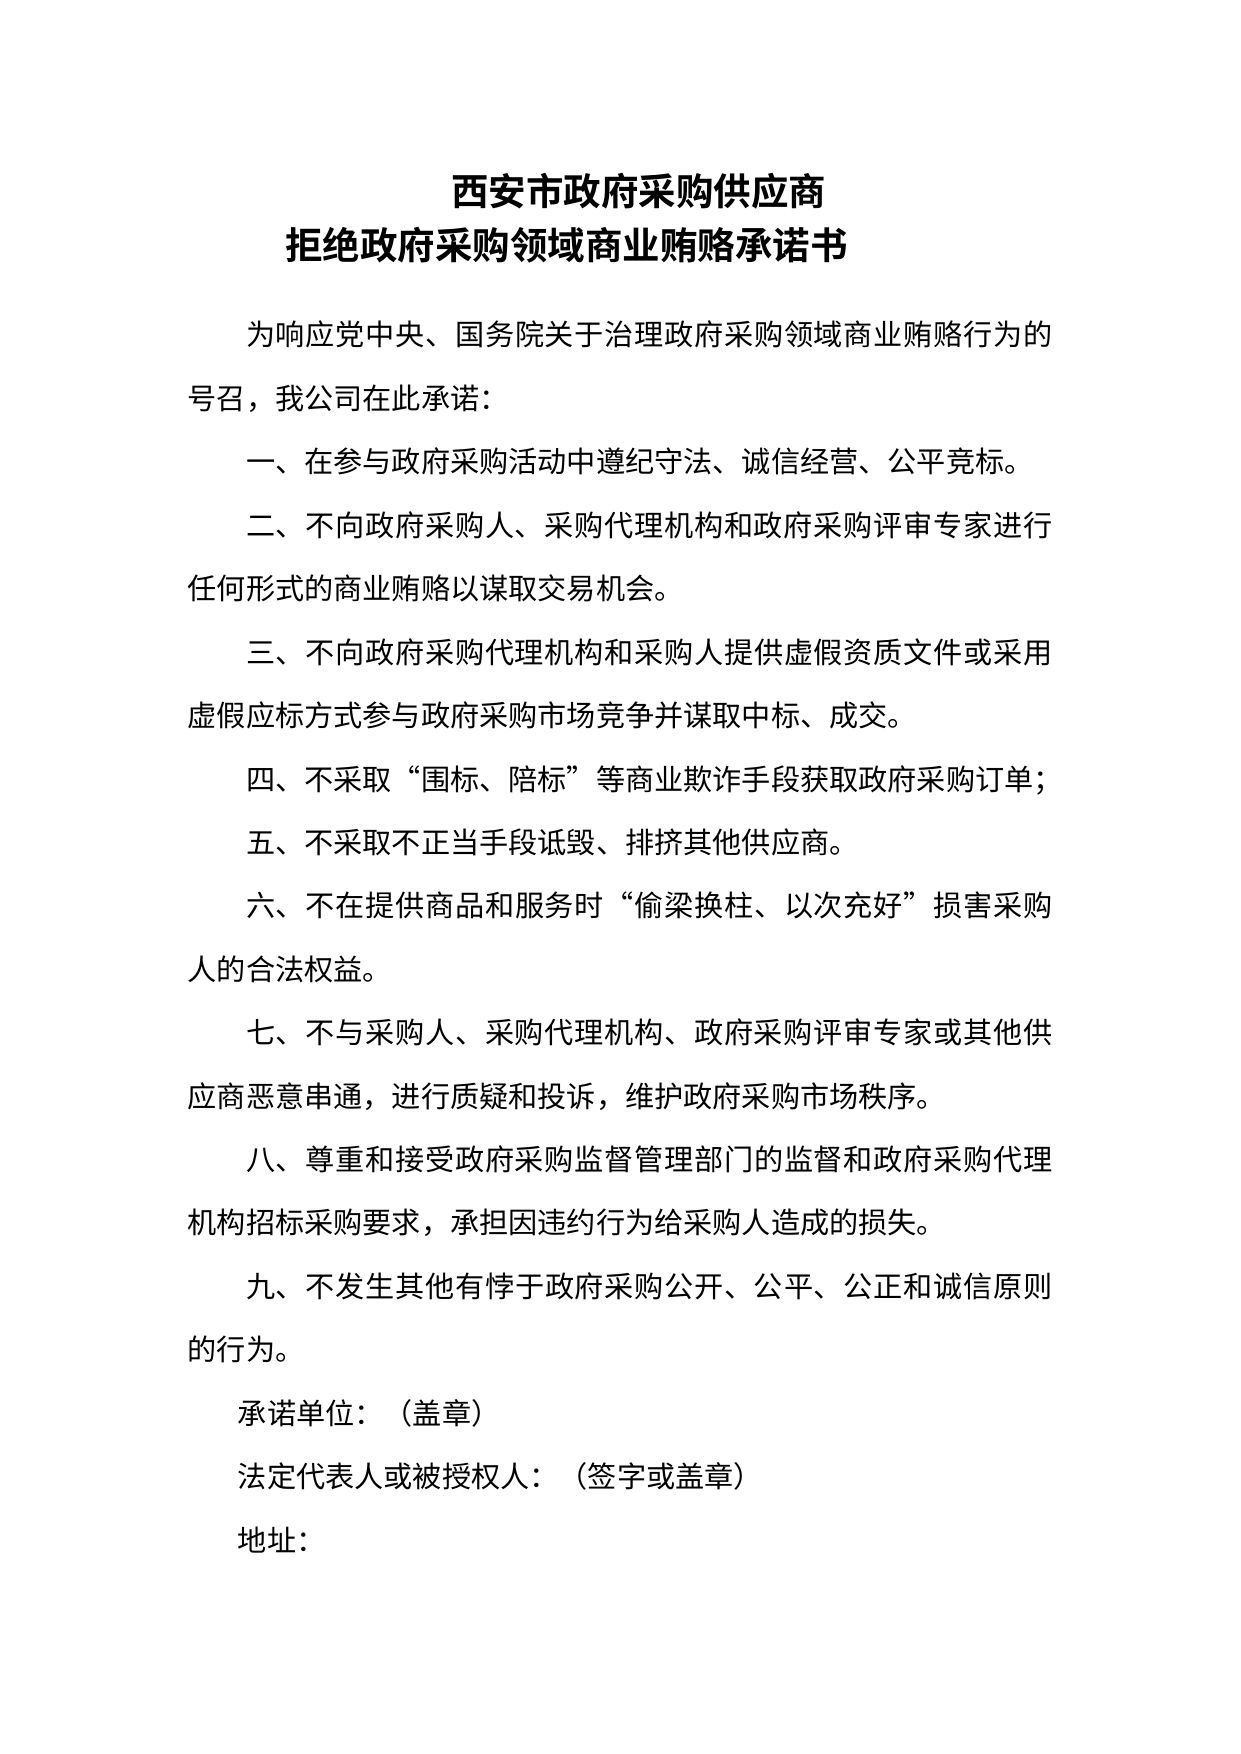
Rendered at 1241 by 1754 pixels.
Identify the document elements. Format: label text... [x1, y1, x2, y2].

text 一、在参与政府采购活动中遵纪守法、诚信经营、公平竞标。 [187, 439, 1053, 481]
text 承诺单位：（盖章） [238, 1390, 1053, 1433]
text 四、不采取“围标、陪标”等商业欺诈手段获取政府采购订单； [187, 756, 1053, 798]
text 六、不在提供商品和服务时“偷梁换柱、以次充好”损害采购人的合法权益。 [187, 883, 1053, 989]
text 地址： [238, 1517, 1053, 1559]
text 五、不采取不正当手段诋毁、排挤其他供应商。 [187, 819, 1053, 862]
text 为响应党中央、国务院关于治理政府采购领域商业贿赂行为的号召，我公司在此承诺： [187, 312, 1053, 418]
text 二、不向政府采购人、采购代理机构和政府采购评审专家进行任何形式的商业贿赂以谋取交易机会。 [187, 502, 1053, 608]
text 法定代表人或被授权人：（签字或盖章） [238, 1454, 1053, 1496]
text 三、不向政府采购代理机构和采购人提供虚假资质文件或采用虚假应标方式参与政府采购市场竞争并谋取中标、成交。 [187, 629, 1053, 735]
text 七、不与采购人、采购代理机构、政府采购评审专家或其他供应商恶意串通，进行质疑和投诉，维护政府采购市场秩序。 [187, 1010, 1053, 1116]
text 拒绝政府采购领域商业贿赂承诺书 [187, 216, 1053, 270]
text 西安市政府采购供应商 [187, 162, 1053, 216]
text 九、不发生其他有悖于政府采购公开、公平、公正和诚信原则的行为。 [187, 1263, 1053, 1369]
text 八、尊重和接受政府采购监督管理部门的监督和政府采购代理机构招标采购要求，承担因违约行为给采购人造成的损失。 [187, 1137, 1053, 1242]
